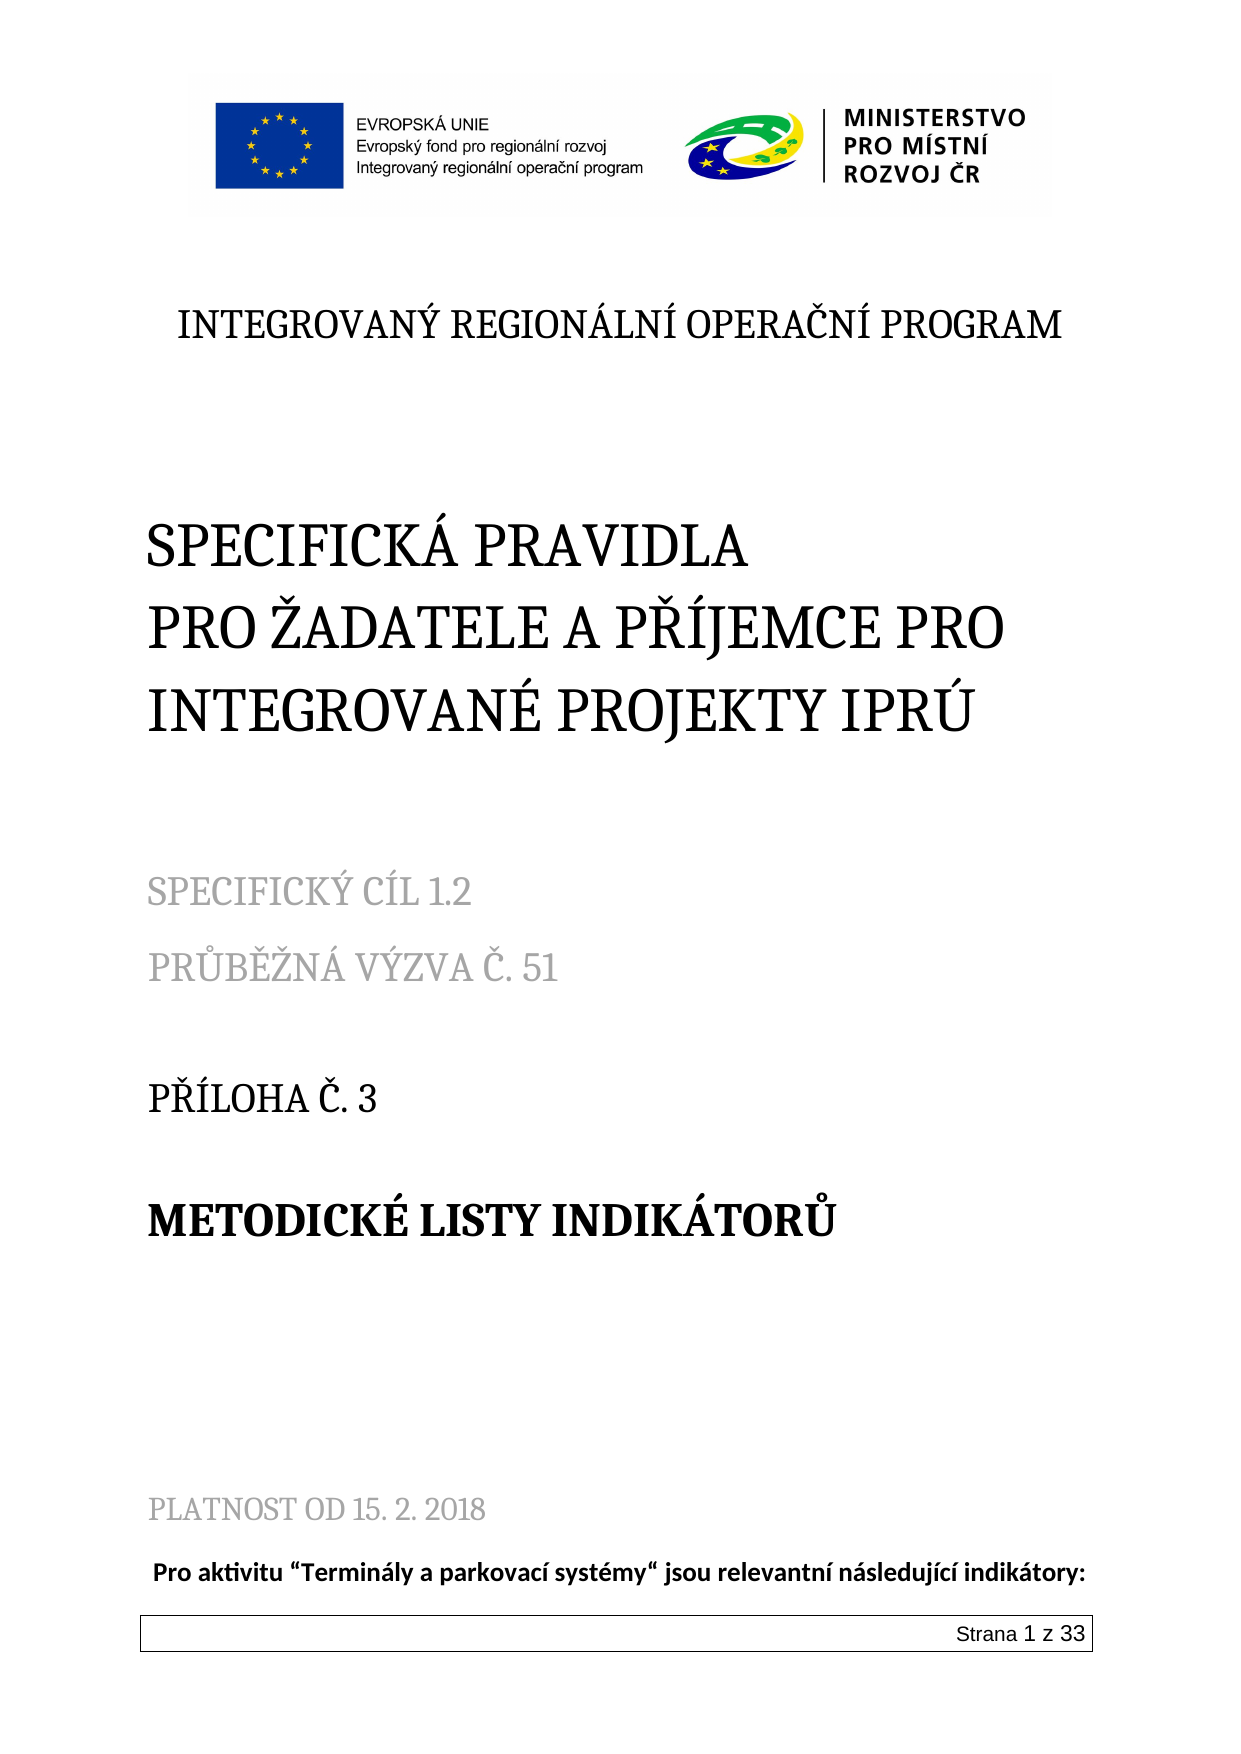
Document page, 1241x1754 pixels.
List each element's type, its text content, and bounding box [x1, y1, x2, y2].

text MetodickÉ listY indikátorŮ [148, 1193, 1093, 1248]
text Specifický cíl 1.2 [148, 868, 1093, 916]
text pLATNOST OD 15. 2. 2018 [148, 1490, 1093, 1529]
text Specifická PRAVIDLA [148, 510, 1093, 582]
text Pro aktivitu “Terminály a parkovací systémy“ jsou relevantní následující indikátory: [148, 1555, 1093, 1588]
text Průběžná výzva Č. 51 [148, 944, 1093, 992]
text INTEGROVANÝ REGIONÁLNÍ OPERAČNÍ PROGRAM [148, 301, 1093, 348]
text PŘÍLOHA Č. 3 [148, 1075, 1093, 1123]
picture [187, 73, 1053, 217]
text PRO ŽADATELE A PŘÍJEMCE pro integrované projekty IPRÚ [148, 593, 1093, 747]
